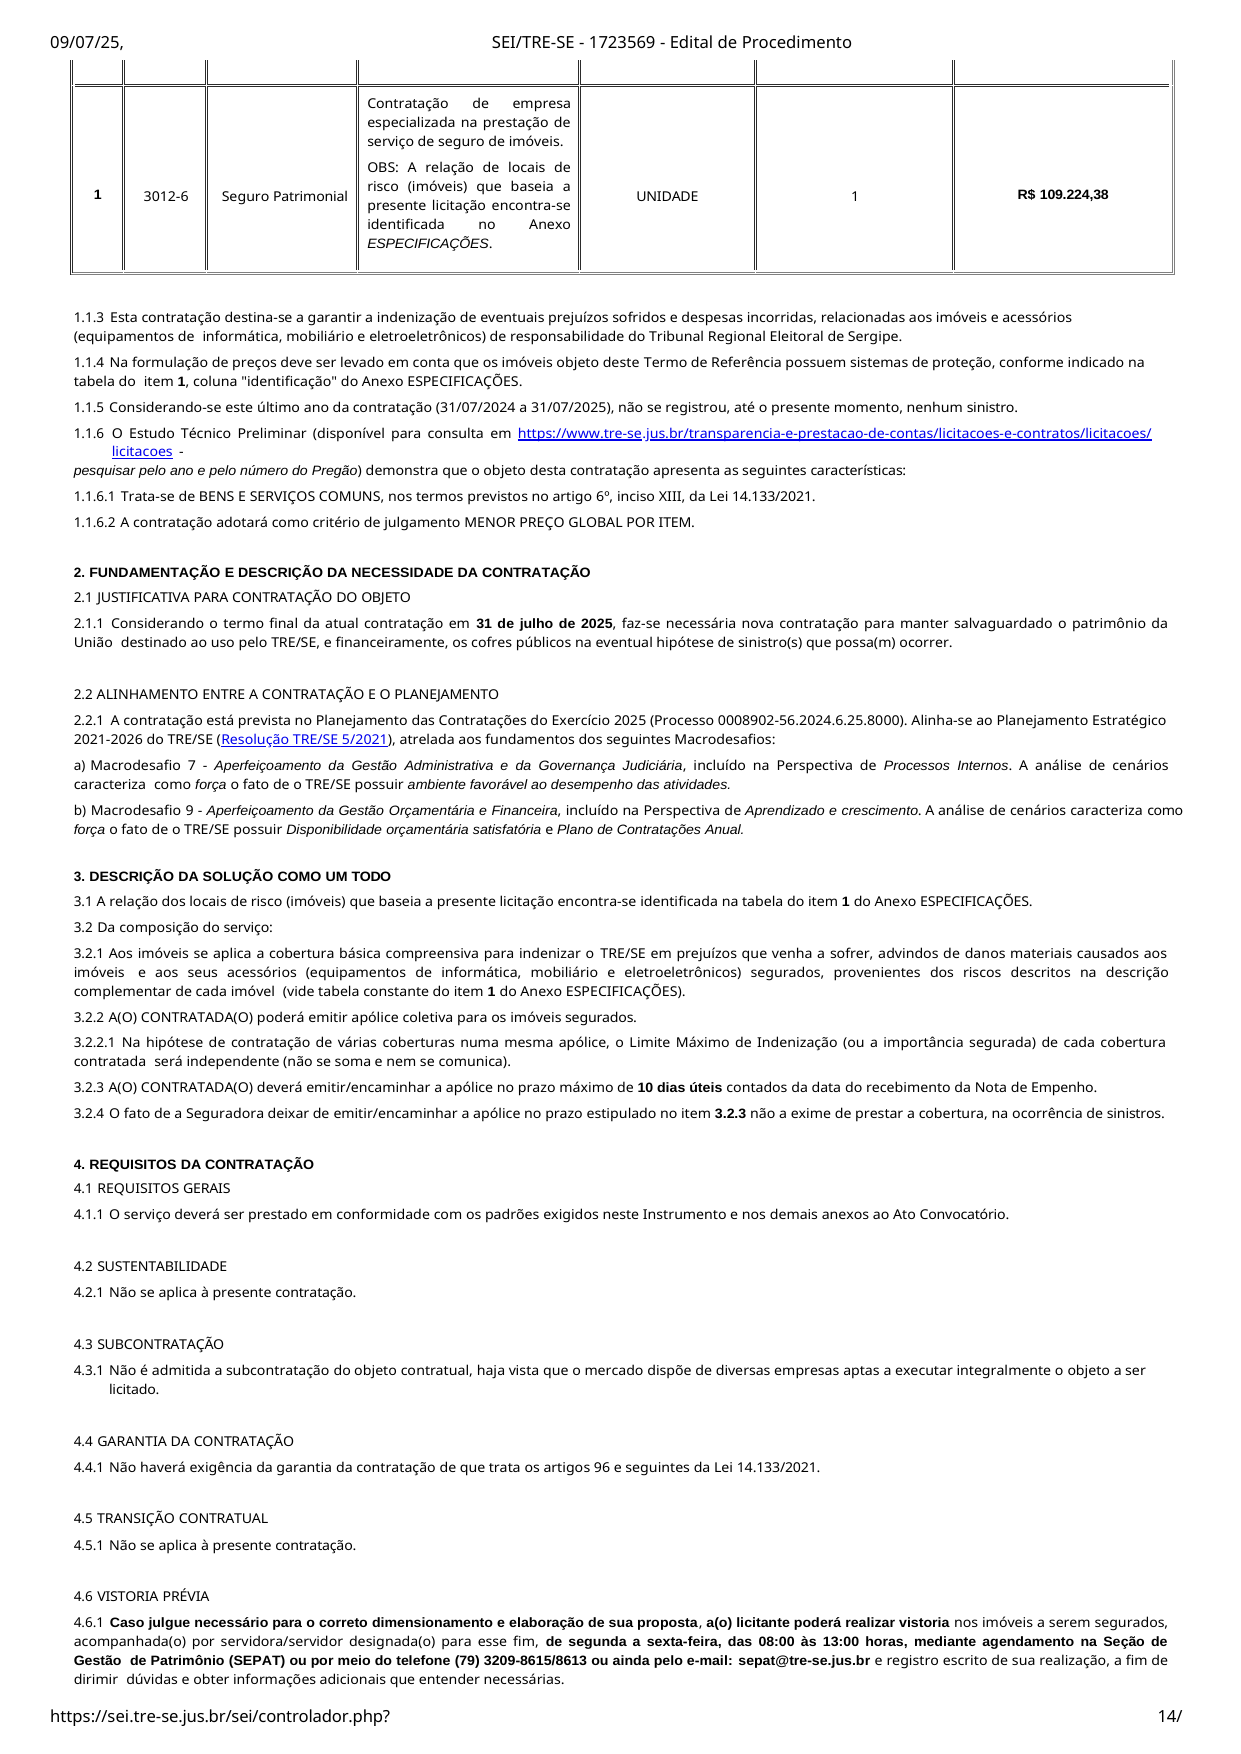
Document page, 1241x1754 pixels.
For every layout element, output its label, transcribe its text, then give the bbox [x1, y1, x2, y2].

list Macrodesafio 9 - Aperfeiçoamento da Gestão Orçamentária e Financeira, incluído na Perspectiva de Aprendizado e crescimento. A análise de cenários caracteriza como [73, 801, 1196, 819]
table_header [73, 60, 122, 84]
list SUBCONTRATAÇÃO [73, 1335, 1196, 1354]
list ALINHAMENTO ENTRE A CONTRATAÇÃO E O PLANEJAMENTO [73, 685, 1196, 703]
list A(O) CONTRATADA(O) deverá emitir/encaminhar a apólice no prazo máximo de 10 dias úteis contados da data do recebimento da Nota de Empenho. [73, 1078, 1196, 1097]
list O fato de a Seguradora deixar de emitir/encaminhar a apólice no prazo estipulado no item 3.2.3 não a exime de prestar a cobertura, na ocorrência de sinistros. [73, 1104, 1196, 1123]
table_cell 3012-6 [124, 87, 206, 272]
table_header [359, 60, 578, 84]
list A contratação adotará como critério de julgamento MENOR PREÇO GLOBAL POR ITEM. [73, 513, 1196, 531]
list A relação dos locais de risco (imóveis) que baseia a presente licitação encontra-se identificada na tabela do item 1 do Anexo ESPECIFICAÇÕES. [73, 892, 1196, 910]
list GARANTIA DA CONTRATAÇÃO [73, 1432, 1196, 1450]
list JUSTIFICATIVA PARA CONTRATAÇÃO DO OBJETO [73, 588, 1196, 606]
list A contratação está prevista no Planejamento das Contratações do Exercício 2025 (Processo 0008902-56.2024.6.25.8000). Alinha-se ao Planejamento Estratégico 2021-2026 do TRE/SE (Resolução TRE/SE 5/2021), atrelada aos fundamentos dos seguintes Macrodesafios: [73, 711, 1169, 748]
list Aos imóveis se aplica a cobertura básica compreensiva para indenizar o TRE/SE em prejuízos que venha a sofrer, advindos de danos materiais causados aos imóveis e aos seus acessórios (equipamentos de informática, mobiliário e eletroeletrônicos) segurados, provenientes dos riscos descritos na descrição complementar de cada imóvel (vide tabela constante do item 1 do Anexo ESPECIFICAÇÕES). [73, 944, 1168, 1000]
list SUSTENTABILIDADE [73, 1257, 1196, 1276]
list A(O) CONTRATADA(O) poderá emitir apólice coletiva para os imóveis segurados. [73, 1007, 1196, 1026]
table_cell Seguro Patrimonial [206, 87, 357, 272]
list TRANSIÇÃO CONTRATUAL [73, 1509, 1196, 1528]
list O serviço deverá ser prestado em conformidade com os padrões exigidos neste Instrumento e nos demais anexos ao Ato Convocatório. [73, 1205, 1196, 1224]
table_header [581, 60, 754, 84]
subtitle DESCRIÇÃO DA SOLUÇÃO COMO UM TODO [73, 869, 1196, 884]
text pesquisar pelo ano e pelo número do Pregão) demonstra que o objeto desta contratação apresenta as seguintes características: [73, 461, 1196, 479]
table_header [208, 60, 356, 84]
table_header [757, 60, 952, 84]
list Não se aplica à presente contratação. [73, 1536, 1196, 1554]
list Macrodesafio 7 - Aperfeiçoamento da Gestão Administrativa e da Governança Judiciária, incluído na Perspectiva de Processos Internos. A análise de cenários caracteriza como força o fato de o TRE/SE possuir ambiente favorável ao desempenho das atividades. [73, 756, 1169, 793]
table_cell Contratação de empresa especializada na prestação de serviço de seguro de imóveis. OBS: A relação de locais de risco (imóveis) que baseia a presente licitação encontra-se identificada no Anexo ESPECIFICAÇÕES. [357, 87, 579, 272]
table_cell R$ 109.224,38 [954, 84, 1172, 272]
list VISTORIA PRÉVIA [73, 1587, 1196, 1606]
list Trata-se de BENS E SERVIÇOS COMUNS, nos termos previstos no artigo 6º, inciso XIII, da Lei 14.133/2021. [73, 487, 1196, 505]
list Caso julgue necessário para o correto dimensionamento e elaboração de sua proposta, a(o) licitante poderá realizar vistoria nos imóveis a serem segurados, acompanhada(o) por servidora/servidor designada(o) para esse fim, de segunda a sexta-feira, das 08:00 às 13:00 horas, mediante agendamento na Seção de Gestão de Patrimônio (SEPAT) ou por meio do telefone (79) 3209-8615/8613 ou ainda pelo e-mail: sepat@tre-se.jus.br e registro escrito de sua realização, a fim de dirimir dúvidas e obter informações adicionais que entender necessárias. [73, 1613, 1169, 1689]
list Considerando-se este último ano da contratação (31/07/2024 a 31/07/2025), não se registrou, até o presente momento, nenhum sinistro. [73, 398, 1196, 416]
list Não se aplica à presente contratação. [73, 1283, 1196, 1302]
list Da composição do serviço: [73, 918, 1196, 936]
list Na hipótese de contratação de várias coberturas numa mesma apólice, o Limite Máximo de Indenização (ou a importância segurada) de cada cobertura contratada será independente (não se soma e nem se comunica). [73, 1033, 1168, 1071]
subtitle REQUISITOS DA CONTRATAÇÃO [73, 1156, 1196, 1172]
list Não haverá exigência da garantia da contratação de que trata os artigos 96 e seguintes da Lei 14.133/2021. [73, 1458, 1196, 1476]
list Na formulação de preços deve ser levado em conta que os imóveis objeto deste Termo de Referência possuem sistemas de proteção, conforme indicado na tabela do item 1, coluna "identificação" do Anexo ESPECIFICAÇÕES. [73, 353, 1168, 390]
table_cell 1 [756, 84, 954, 272]
list O Estudo Técnico Preliminar (disponível para consulta em https://www.tre-se.jus.br/transparencia-e-prestacao-de-contas/licitacoes-e-contratos/licitacoes/licitacoes - [73, 424, 1196, 461]
table_header [125, 60, 205, 84]
list Considerando o termo final da atual contratação em 31 de julho de 2025, faz-se necessária nova contratação para manter salvaguardado o patrimônio da União destinado ao uso pelo TRE/SE, e financeiramente, os cofres públicos na eventual hipótese de sinistro(s) que possa(m) ocorrer. [73, 614, 1168, 651]
text força o fato de o TRE/SE possuir Disponibilidade orçamentária satisfatória e Plano de Contratações Anual. [73, 819, 1196, 838]
subtitle FUNDAMENTAÇÃO E DESCRIÇÃO DA NECESSIDADE DA CONTRATAÇÃO [73, 565, 1196, 580]
list Esta contratação destina-se a garantir a indenização de eventuais prejuízos sofridos e despesas incorridas, relacionadas aos imóveis e acessórios (equipamentos de informática, mobiliário e eletroeletrônicos) de responsabilidade do Tribunal Regional Eleitoral de Sergipe. [73, 308, 1168, 345]
table_header [955, 60, 1172, 84]
table_cell UNIDADE [580, 84, 756, 272]
list REQUISITOS GERAIS [73, 1179, 1196, 1198]
list Não é admitida a subcontratação do objeto contratual, haja vista que o mercado dispõe de diversas empresas aptas a executar integralmente o objeto a ser licitado. [73, 1361, 1196, 1398]
table_cell 1 [73, 84, 124, 272]
